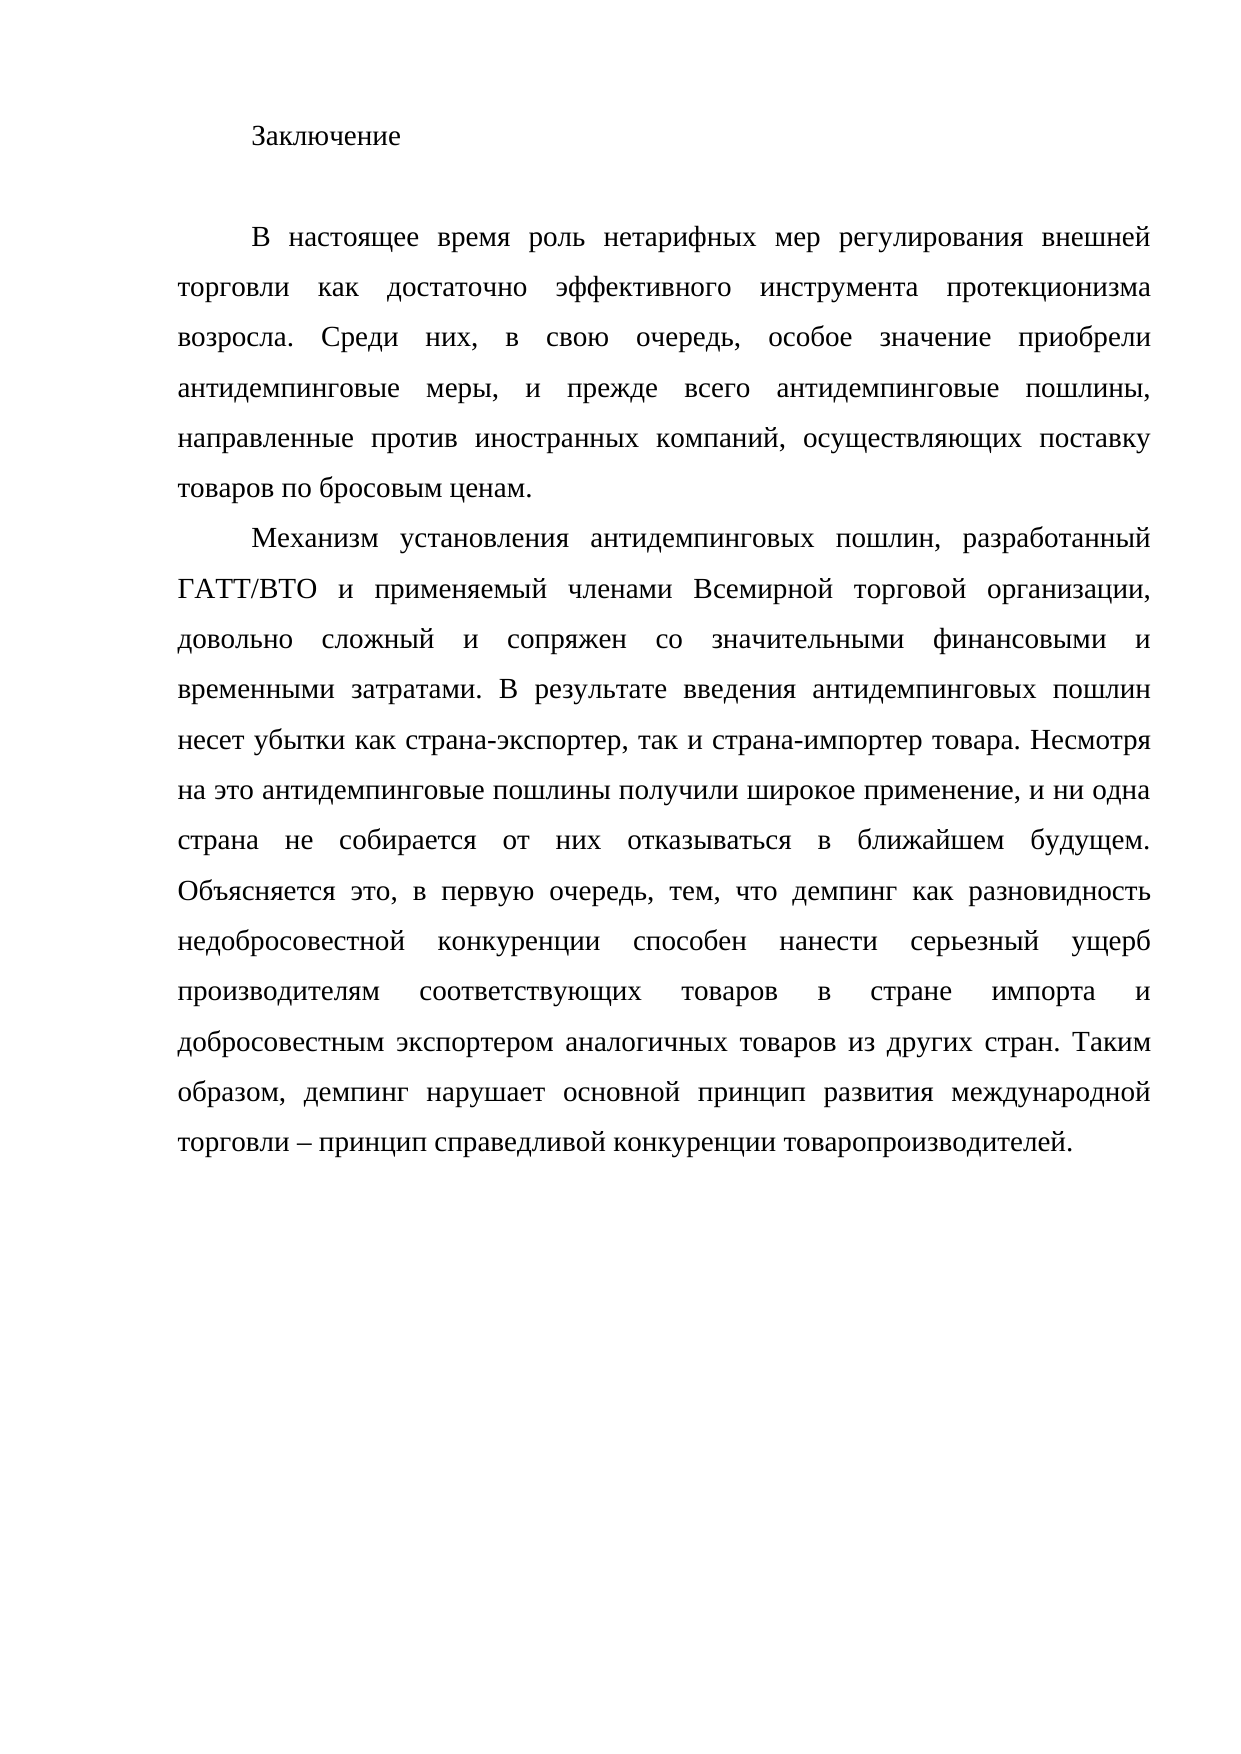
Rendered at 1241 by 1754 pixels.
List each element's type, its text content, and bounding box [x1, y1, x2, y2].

text Механизм установления антидемпинговых пошлин, разработанный ГАТТ/ВТО и применяемый членами Всемирной торговой организации, довольно сложный и сопряжен со значительными финансовыми и временными затратами. В результате введения антидемпинговых пошлин несет убытки как страна-экспортер, так и страна-импортер товара. Несмотря на это антидемпинговые пошлины получили широкое применение, и ни одна страна не собирается от них отказываться в ближайшем будущем. Объясняется это, в первую очередь, тем, что демпинг как разновидность недобросовестной конкуренции способен нанести серьезный ущерб производителям соответствующих товаров в стране импорта и добросовестным экспортером аналогичных товаров из других стран. Таким образом, демпинг нарушает основной принцип развития международной торговли – принцип справедливой конкуренции товаропроизводителей. [177, 521, 1152, 1158]
text В настоящее время роль нетарифных мер регулирования внешней торговли как достаточно эффективного инструмента протекционизма возросла. Среди них, в свою очередь, особое значение приобрели антидемпинговые меры, и прежде всего антидемпинговые пошлины, направленные против иностранных компаний, осуществляющих поставку товаров по бросовым ценам. [177, 219, 1152, 504]
text Заключение [177, 118, 1152, 152]
